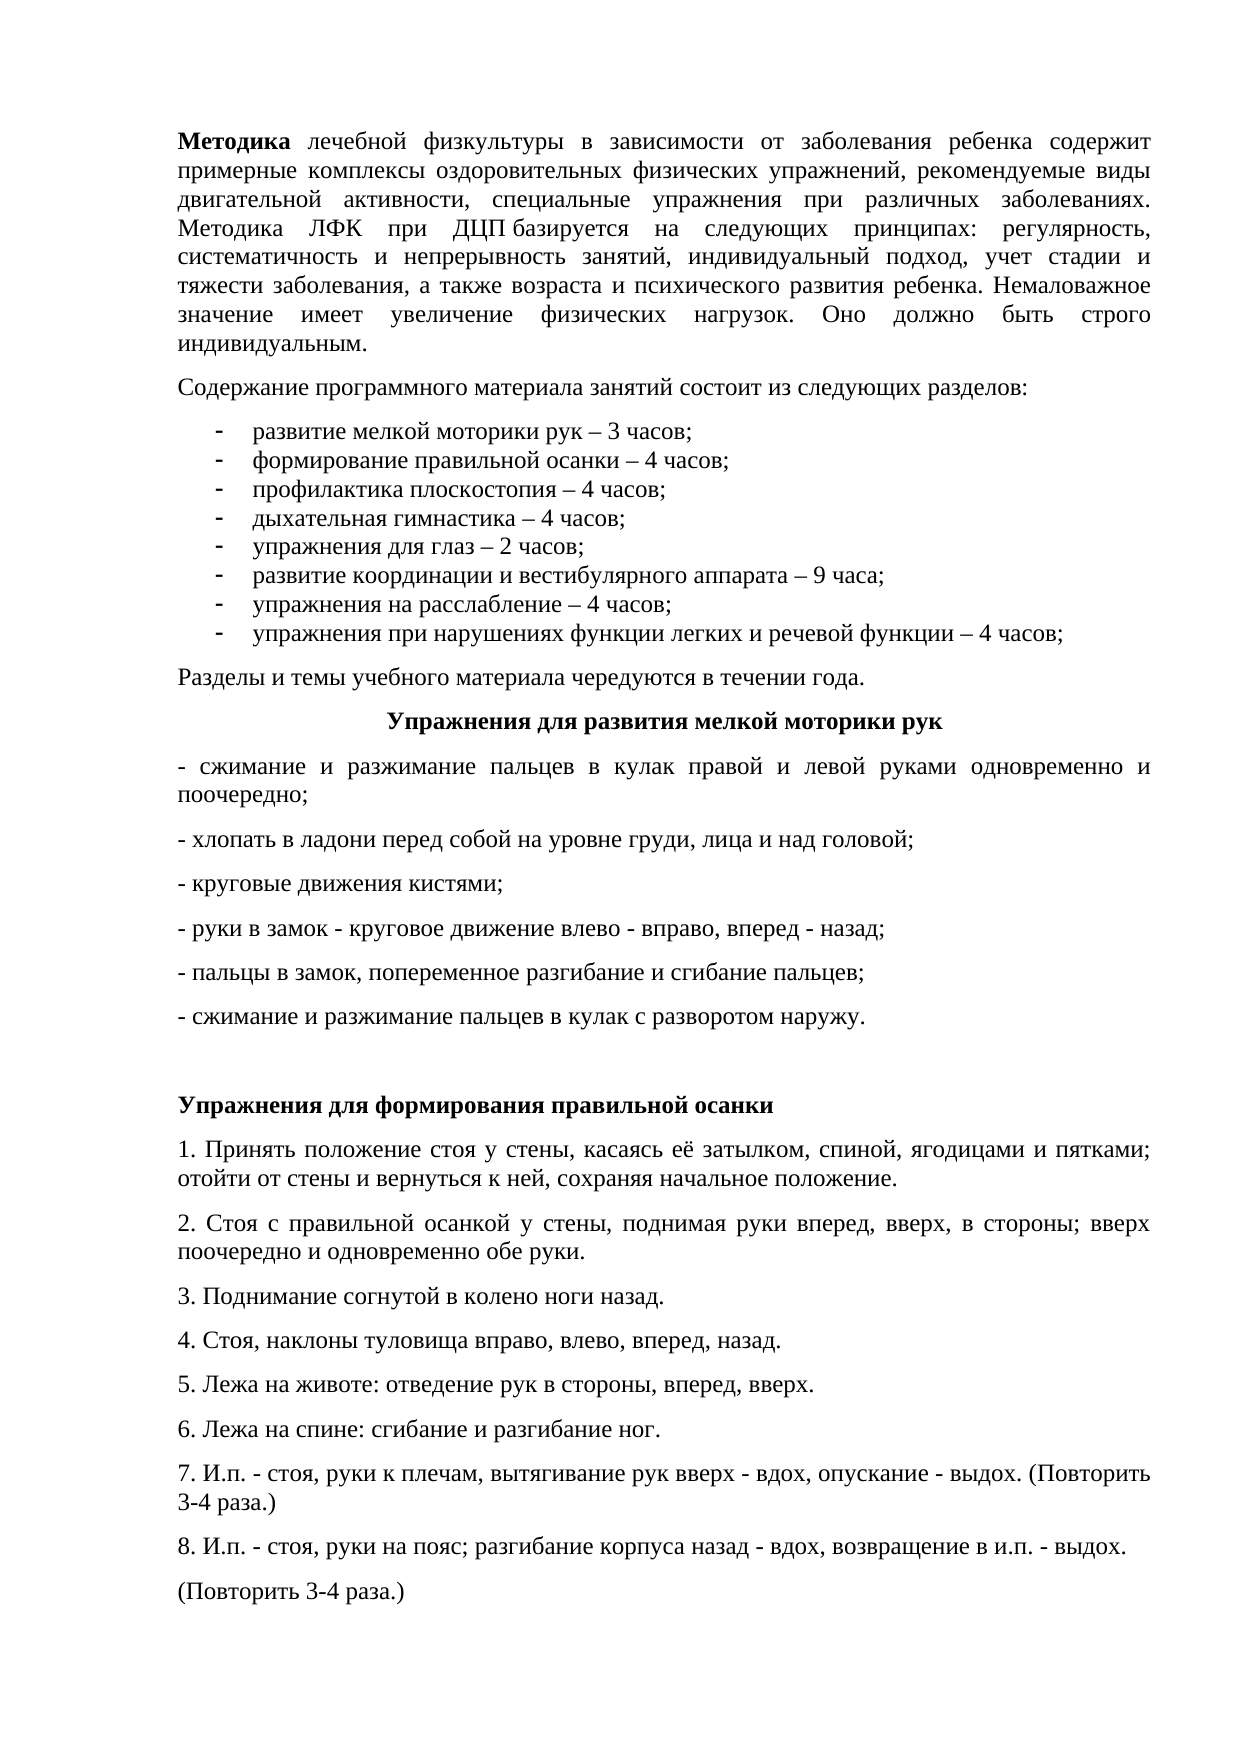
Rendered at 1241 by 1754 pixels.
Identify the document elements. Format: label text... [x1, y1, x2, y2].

text - руки в замок - круговое движение влево - вправо, вперед - назад; [177, 913, 1152, 941]
list формирование правильной осанки – 4 часов; [215, 445, 1152, 474]
list упражнения для глаз – 2 часов; [215, 531, 1152, 560]
text Упражнения для развития мелкой моторики рук [177, 706, 1152, 735]
text 6. Лежа на спине: сгибание и разгибание ног. [177, 1414, 1152, 1443]
text 1. Принять положение стоя у стены, касаясь её затылком, спиной, ягодицами и пятками; отойти от стены и вернуться к ней, сохраняя начальное положение. [177, 1134, 1152, 1192]
list упражнения на расслабление – 4 часов; [215, 589, 1152, 618]
text Содержание программного материала занятий состоит из следующих разделов: [177, 372, 1152, 401]
text - сжимание и разжимание пальцев в кулак правой и левой руками одновременно и поочередно; [177, 751, 1152, 808]
text - сжимание и разжимание пальцев в кулак с разворотом наружу. [177, 1001, 1152, 1030]
text Упражнения для формирования правильной осанки [177, 1090, 1152, 1119]
text 2. Стоя с правильной осанкой у стены, поднимая руки вперед, вверх, в стороны; вверх поочередно и одновременно обе руки. [177, 1208, 1152, 1265]
text 8. И.п. - стоя, руки на пояс; разгибание корпуса назад - вдох, возвращение в и.п. - выдох. [177, 1531, 1152, 1560]
text - круговые движения кистями; [177, 868, 1152, 897]
text 3. Поднимание согнутой в колено ноги назад. [177, 1281, 1152, 1309]
list упражнения при нарушениях функции легких и речевой функции – 4 часов; [215, 618, 1152, 646]
text Методика лечебной физкультуры в зависимости от заболевания ребенка содержит примерные комплексы оздоровительных физических упражнений, рекомендуемые виды двигательной активности, специальные упражнения при различных заболеваниях. Методика ЛФК при ДЦП базируется на следующих принципах: регулярность, систематичность и непрерывность занятий, индивидуальный подход, учет стадии и тяжести заболевания, а также возраста и психического развития ребенка. Немаловажное значение имеет увеличение физических нагрузок. Оно должно быть строго индивидуальным. [177, 126, 1152, 356]
list профилактика плоскостопия – 4 часов; [215, 474, 1152, 503]
text - пальцы в замок, попеременное разгибание и сгибание пальцев; [177, 957, 1152, 986]
text 7. И.п. - стоя, руки к плечам, вытягивание рук вверх - вдох, опускание - выдох. (Повторить 3-4 раза.) [177, 1458, 1152, 1516]
list дыхательная гимнастика – 4 часов; [215, 503, 1152, 531]
text Разделы и темы учебного материала чередуются в течении года. [177, 662, 1152, 691]
text (Повторить 3-4 раза.) [177, 1576, 1152, 1604]
text - хлопать в ладони перед собой на уровне груди, лица и над головой; [177, 824, 1152, 853]
text 5. Лежа на животе: отведение рук в стороны, вперед, вверх. [177, 1369, 1152, 1398]
list развитие координации и вестибулярного аппарата – 9 часа; [215, 560, 1152, 589]
list развитие мелкой моторики рук – 3 часов; [215, 416, 1152, 445]
text 4. Стоя, наклоны туловища вправо, влево, вперед, назад. [177, 1325, 1152, 1354]
